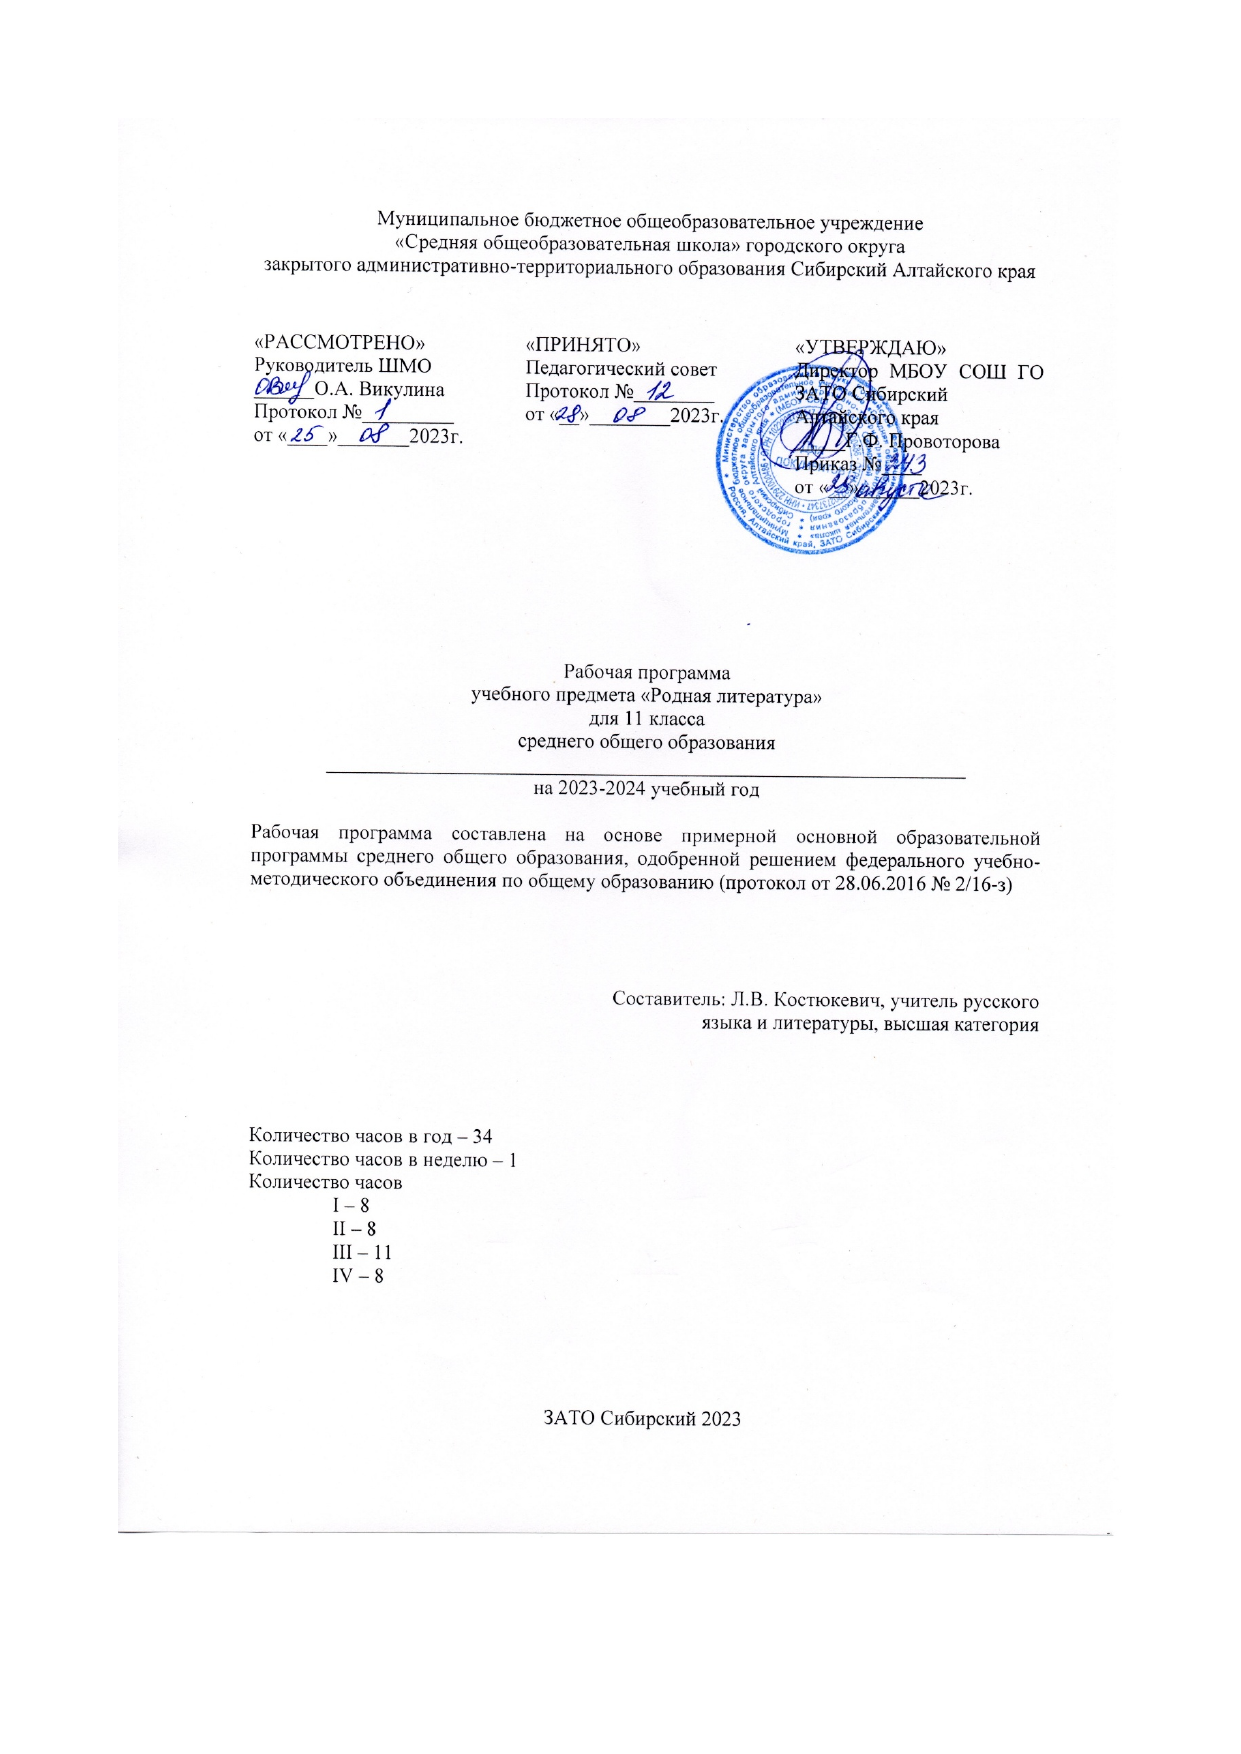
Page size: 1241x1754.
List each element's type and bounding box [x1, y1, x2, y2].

picture [118, 118, 1123, 1538]
